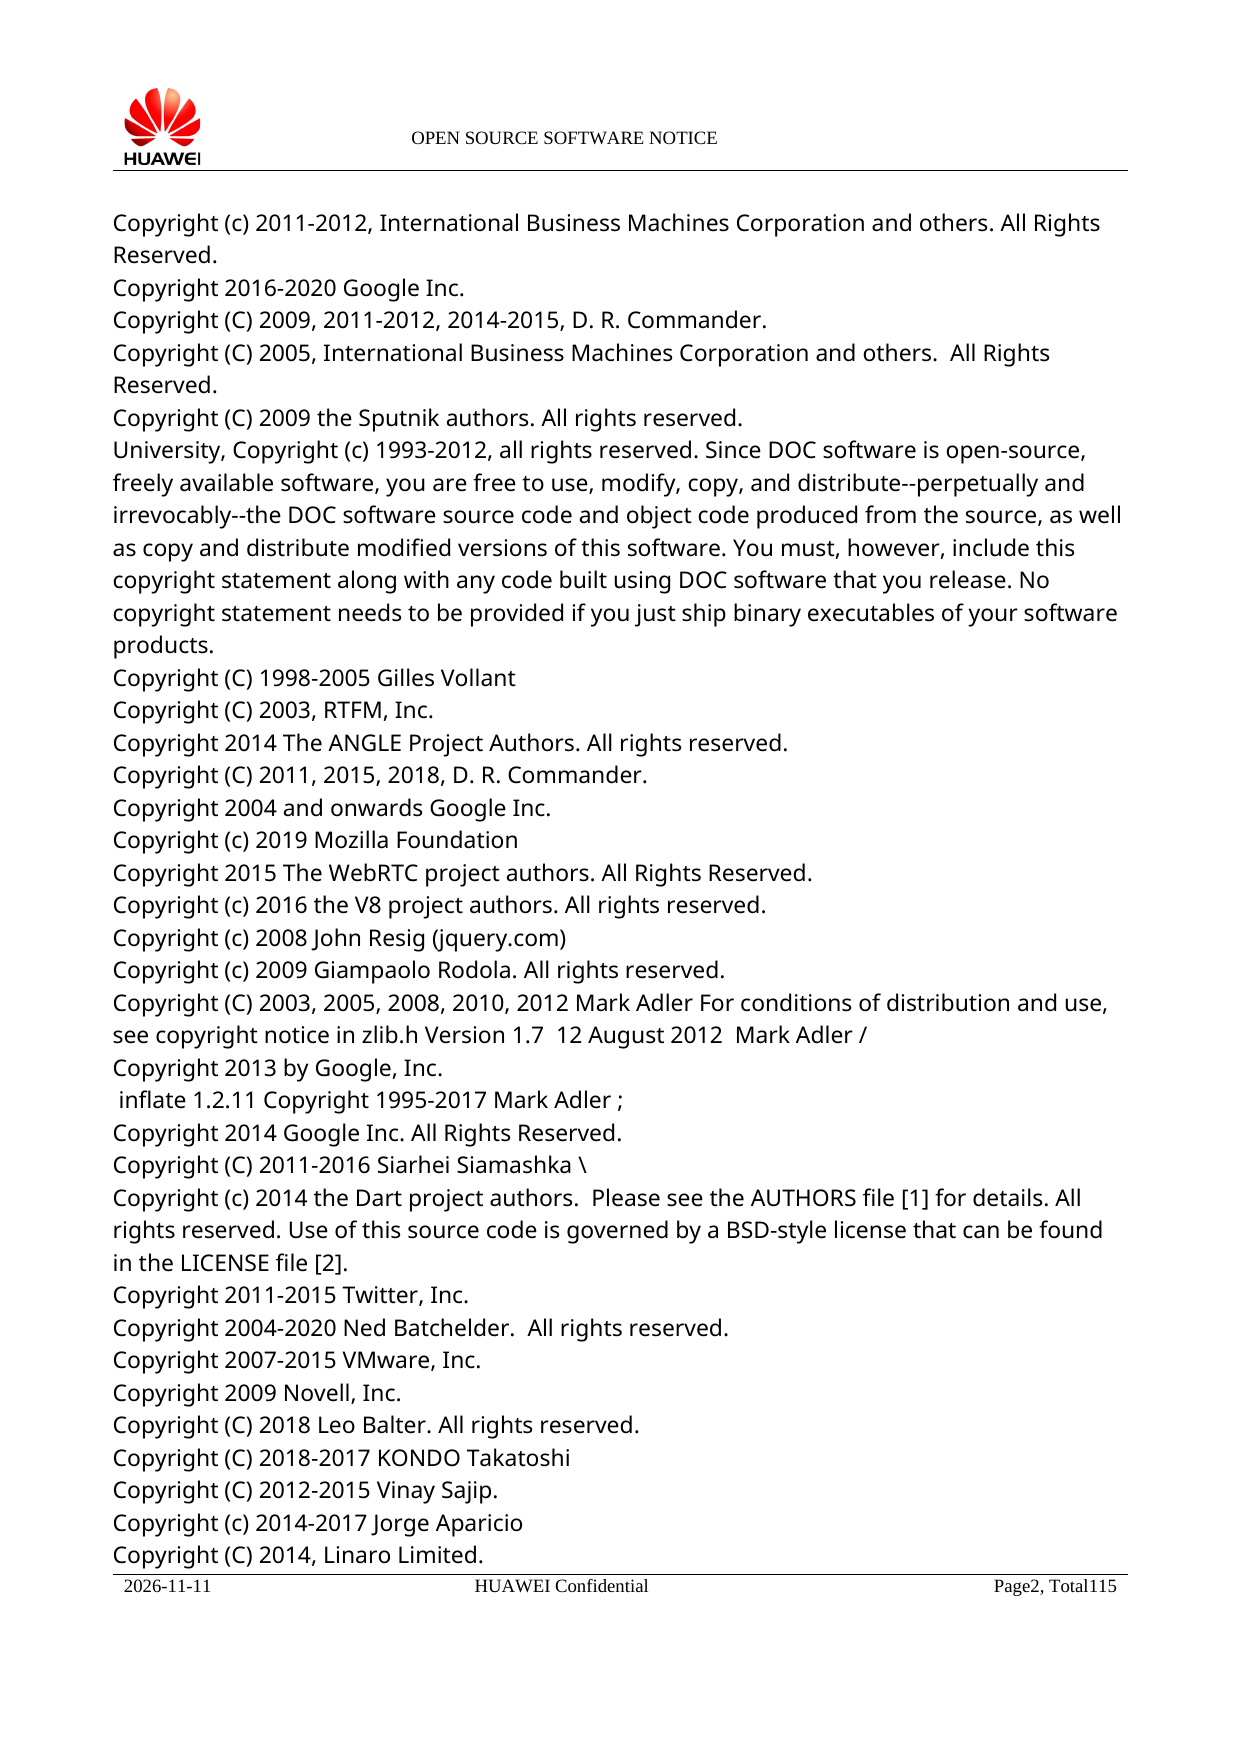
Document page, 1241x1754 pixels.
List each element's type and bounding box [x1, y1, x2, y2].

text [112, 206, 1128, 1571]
picture [124, 88, 201, 165]
